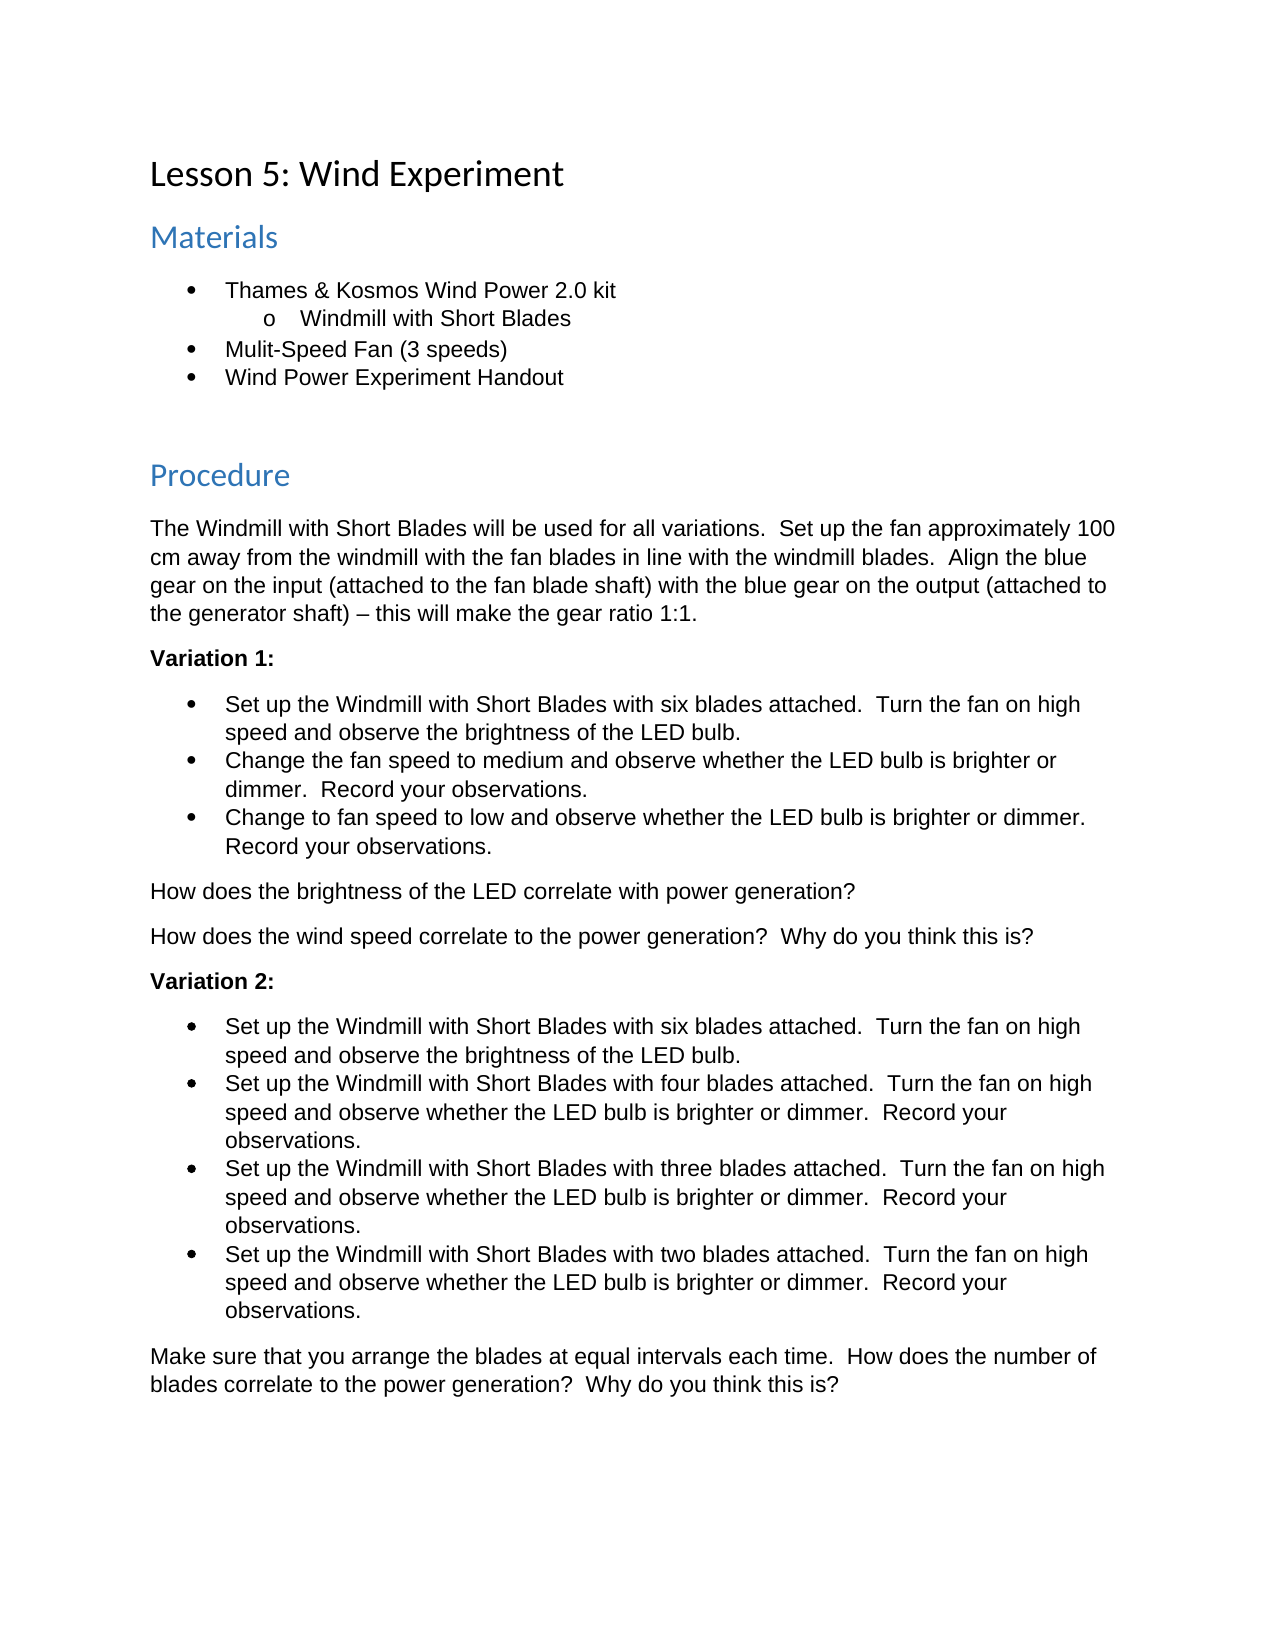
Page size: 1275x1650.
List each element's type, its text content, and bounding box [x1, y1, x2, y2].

list Set up the Windmill with Short Blades with six blades attached. Turn the fan on high speed and observe the brightness of the LED bulb. [187, 1013, 1125, 1068]
text How does the wind speed correlate to the power generation? Why do you think this is? [150, 923, 1125, 949]
list Windmill with Short Blades [262, 305, 1125, 333]
text Lesson 5: Wind Experiment [150, 150, 1125, 196]
text Variation 2: [150, 968, 1125, 994]
list Set up the Windmill with Short Blades with two blades attached. Turn the fan on high speed and observe whether the LED bulb is brighter or dimmer. Record your observations. [187, 1241, 1125, 1324]
list Set up the Windmill with Short Blades with six blades attached. Turn the fan on high speed and observe the brightness of the LED bulb. [187, 691, 1125, 745]
text Procedure [150, 454, 1125, 495]
list Change the fan speed to medium and observe whether the LED bulb is brighter or dimmer. Record your observations. [187, 747, 1125, 802]
list Wind Power Experiment Handout [187, 364, 1125, 391]
text Materials [150, 216, 1125, 257]
list Thames & Kosmos Wind Power 2.0 kit [187, 277, 1125, 303]
list Set up the Windmill with Short Blades with three blades attached. Turn the fan on high speed and observe whether the LED bulb is brighter or dimmer. Record your observations. [187, 1155, 1125, 1238]
list Change to fan speed to low and observe whether the LED bulb is brighter or dimmer. Record your observations. [187, 804, 1125, 859]
list Set up the Windmill with Short Blades with four blades attached. Turn the fan on high speed and observe whether the LED bulb is brighter or dimmer. Record your observations. [187, 1070, 1125, 1153]
text How does the brightness of the LED correlate with power generation? [150, 878, 1125, 904]
text Make sure that you arrange the blades at equal intervals each time. How does the number of blades correlate to the power generation? Why do you think this is? [150, 1343, 1125, 1397]
text Variation 1: [150, 645, 1125, 672]
list Mulit-Speed Fan (3 speeds) [187, 336, 1125, 362]
text The Windmill with Short Blades will be used for all variations. Set up the fan approximately 100 cm away from the windmill with the fan blades in line with the windmill blades. Align the blue gear on the input (attached to the fan blade shaft) with the blue gear on the output (attached to the generator shaft) – this will make the gear ratio 1:1. [150, 515, 1125, 627]
